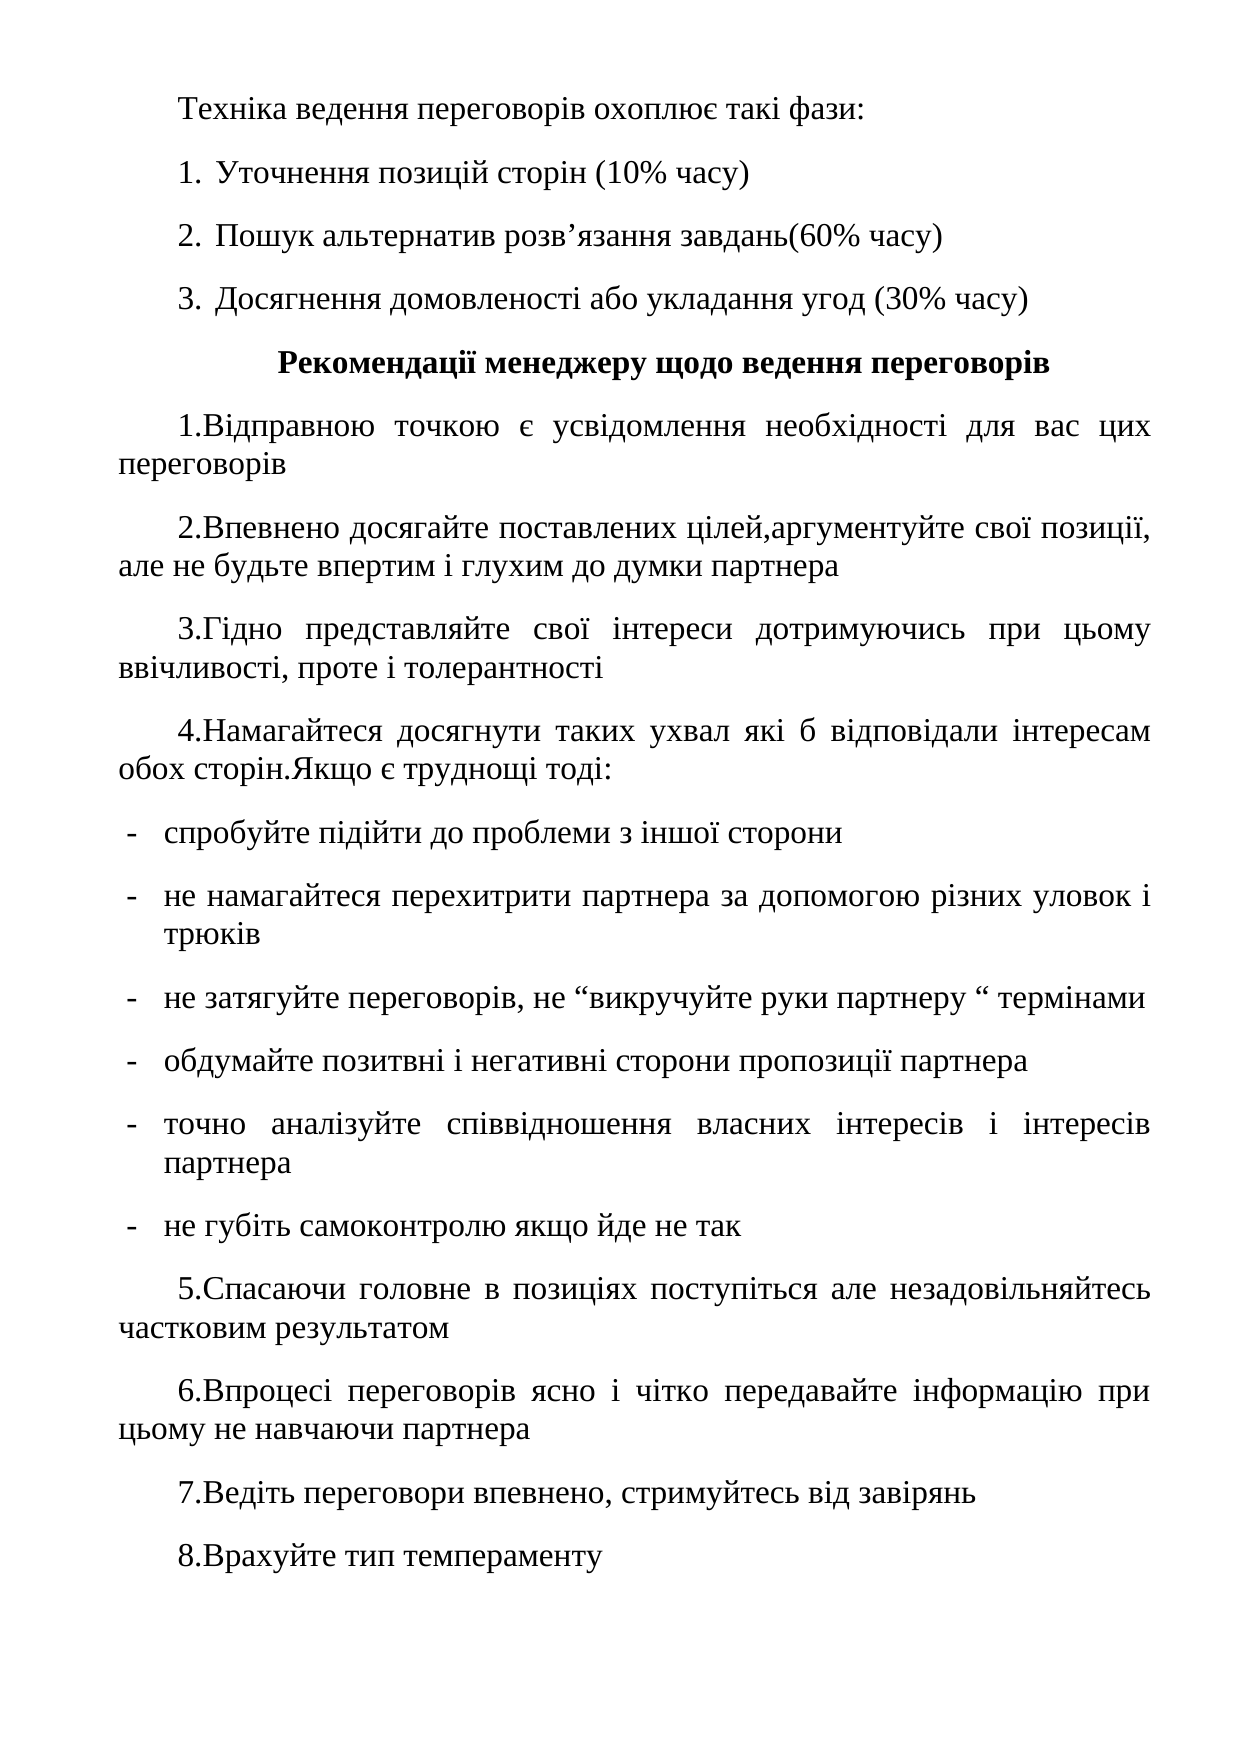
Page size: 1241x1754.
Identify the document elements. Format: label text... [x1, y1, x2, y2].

text Техніка ведення переговорів охоплює такі фази: [118, 89, 1152, 127]
list Уточнення позицій сторін (10% часу) [177, 152, 1152, 190]
text 2.Впевнено досягайте поставлених цілей,аргументуйте свої позиції, але не будьте впертим і глухим до думки партнера [118, 507, 1152, 584]
text 8.Врахуйте тип темпераменту [118, 1535, 1152, 1574]
list Досягнення домовленості або укладання угод (30% часу) [177, 279, 1152, 317]
text 4.Намагайтеся досягнути таких ухвал які б відповідали інтересам обох сторін.Якщо є труднощі тоді: [118, 710, 1152, 787]
list спробуйте підійти до проблеми з іншої сторони [126, 812, 1152, 850]
list обдумайте позитвні і негативні сторони пропозиції партнера [126, 1040, 1152, 1079]
text 5.Спасаючи головне в позиціях поступіться але незадовільняйтесь частковим результатом [118, 1269, 1152, 1345]
list не затягуйте переговорів, не “викручуйте руки партнеру “ термінами [126, 977, 1152, 1015]
list не намагайтеся перехитрити партнера за допомогою різних уловок і трюків [126, 875, 1152, 952]
text 6.Впроцесі переговорів ясно і чітко передавайте інформацію при цьому не навчаючи партнера [118, 1370, 1152, 1447]
list не губіть самоконтролю якщо йде не так [126, 1205, 1152, 1244]
text Рекомендації менеджеру щодо ведення переговорів [118, 342, 1152, 380]
text 7.Ведіть переговори впевнено, стримуйтесь від завірянь [118, 1472, 1152, 1510]
list точно аналізуйте співвідношення власних інтересів і інтересів партнера [126, 1104, 1152, 1180]
text 3.Гідно представляйте свої інтереси дотримуючись при цьому ввічливості, проте і толерантності [118, 609, 1152, 685]
text 1.Відправною точкою є усвідомлення необхідності для вас цих переговорів [118, 405, 1152, 482]
list Пошук альтернатив розв’язання завдань(60% часу) [177, 215, 1152, 254]
